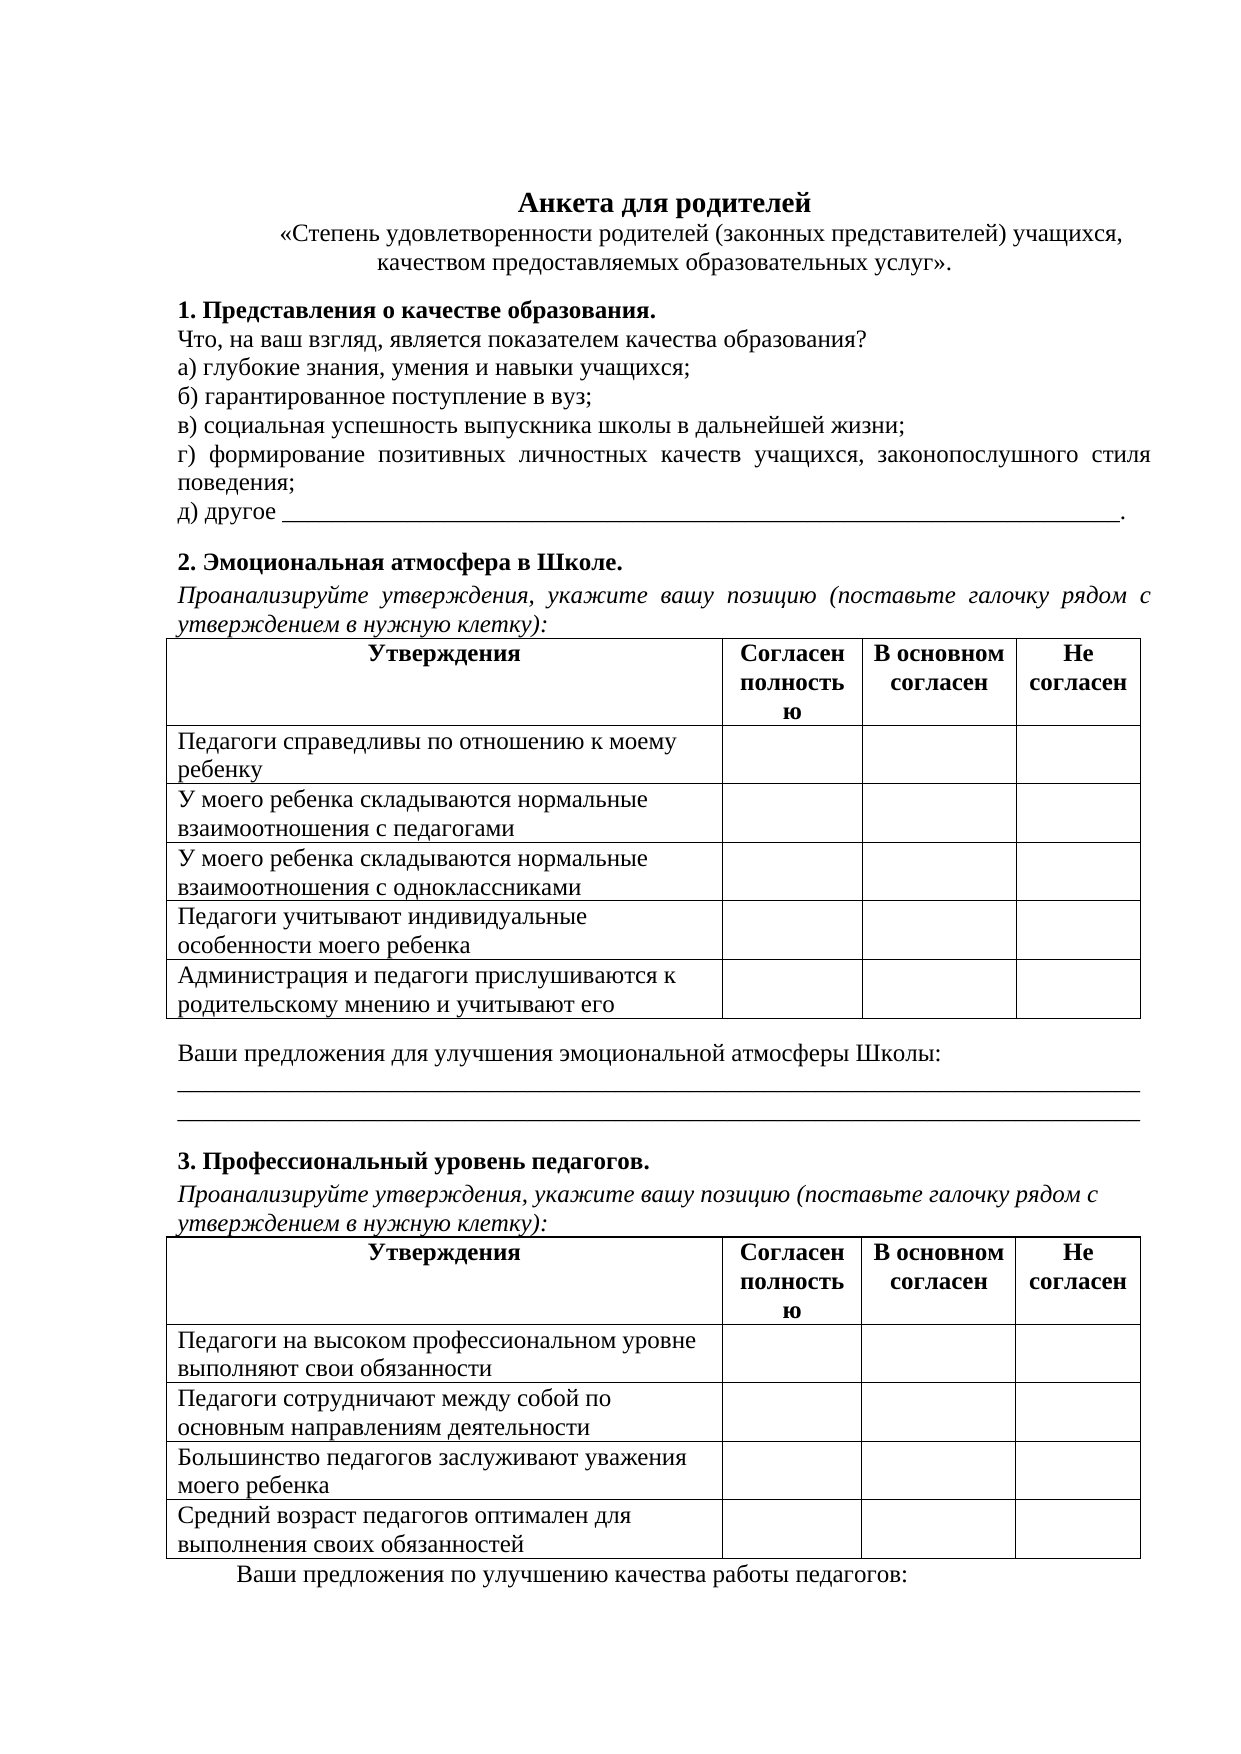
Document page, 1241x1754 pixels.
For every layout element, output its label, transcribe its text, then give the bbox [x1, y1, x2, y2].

table_cell У моего ребенка складываются нормальные взаимоотношения с одноклассниками [167, 843, 722, 900]
text Что, на ваш взгляд, является показателем качества образования? [177, 324, 1152, 352]
text Анкета для родителей [177, 185, 1152, 218]
table_cell [863, 843, 1016, 900]
table_cell [1016, 1500, 1140, 1558]
table_cell [863, 901, 1016, 959]
text Ваши предложения для улучшения эмоциональной атмосферы Школы: [177, 1038, 1152, 1066]
table_cell [1017, 960, 1140, 1017]
table_cell [862, 1325, 1015, 1382]
table_cell [863, 784, 1016, 842]
text Проанализируйте утверждения, укажите вашу позицию (поставьте галочку рядом с утверждением в нужную клетку): [177, 580, 1152, 637]
text «Степень удовлетворенности родителей (законных представителей) учащихся, качеством предоставляемых образовательных услуг». [177, 218, 1152, 276]
table_cell [723, 960, 862, 1017]
table_cell Педагоги учитывают индивидуальные особенности моего ребенка [167, 901, 722, 959]
table_cell [723, 1325, 861, 1382]
text Проанализируйте утверждения, укажите вашу позицию (поставьте галочку рядом с утверждением в нужную клетку): [177, 1179, 1152, 1236]
table_cell [862, 1500, 1015, 1558]
table_cell [862, 1383, 1015, 1441]
table_header Не согласен [1017, 639, 1140, 725]
table_cell [1016, 1383, 1140, 1441]
table_cell [1017, 784, 1140, 842]
text г) формирование позитивных личностных качеств учащихся, законопослушного стиля поведения; [177, 439, 1152, 496]
table_cell Администрация и педагоги прислушиваются к родительскому мнению и учитывают его [167, 960, 722, 1017]
table_cell [1017, 843, 1140, 900]
table_cell [1016, 1442, 1140, 1499]
list 2. Эмоциональная атмосфера в Школе. [177, 547, 1152, 576]
table_header В основном согласен [863, 639, 1016, 725]
table_cell [723, 843, 862, 900]
table_header Не согласен [1016, 1238, 1140, 1324]
table_cell Педагоги сотрудничают между собой по основным направлениям деятельности [167, 1383, 722, 1441]
table_cell [723, 726, 862, 783]
table_cell [1017, 901, 1140, 959]
table_cell [1017, 726, 1140, 783]
table_cell [723, 901, 862, 959]
table_cell [863, 960, 1016, 1017]
table_cell Большинство педагогов заслуживают уважения моего ребенка [167, 1442, 722, 1499]
table_cell [1016, 1325, 1140, 1382]
table_header Утверждения [167, 1238, 722, 1324]
text б) гарантированное поступление в вуз; [177, 381, 1152, 410]
text 1. Представления о качестве образования. [177, 295, 1152, 324]
table_header В основном согласен [862, 1238, 1015, 1324]
table_cell Средний возраст педагогов оптимален для выполнения своих обязанностей [167, 1500, 722, 1558]
table_header Согласен полностью [723, 1238, 861, 1324]
list 3. Профессиональный уровень педагогов. [177, 1146, 1152, 1174]
table_cell У моего ребенка складываются нормальные взаимоотношения с педагогами [167, 784, 722, 842]
text а) глубокие знания, умения и навыки учащихся; [177, 352, 1152, 381]
text __________________________________________________________________________________________________________________________________________________________ [177, 1066, 1152, 1124]
table_cell [863, 726, 1016, 783]
table_header Утверждения [167, 639, 722, 725]
table_cell Педагоги на высоком профессиональном уровне выполняют свои обязанности [167, 1325, 722, 1382]
table_cell [862, 1442, 1015, 1499]
table_cell [723, 784, 862, 842]
table_cell [723, 1500, 861, 1558]
list Ваши предложения по улучшению качества работы педагогов: [236, 1559, 1152, 1588]
text в) социальная успешность выпускника школы в дальнейшей жизни; [177, 410, 1152, 439]
table_cell [723, 1442, 861, 1499]
table_header Согласен полностью [723, 639, 862, 725]
table_cell [723, 1383, 861, 1441]
text д) другое ___________________________________________________________________. [177, 496, 1152, 525]
table_cell Педагоги справедливы по отношению к моему ребенку [167, 726, 722, 783]
